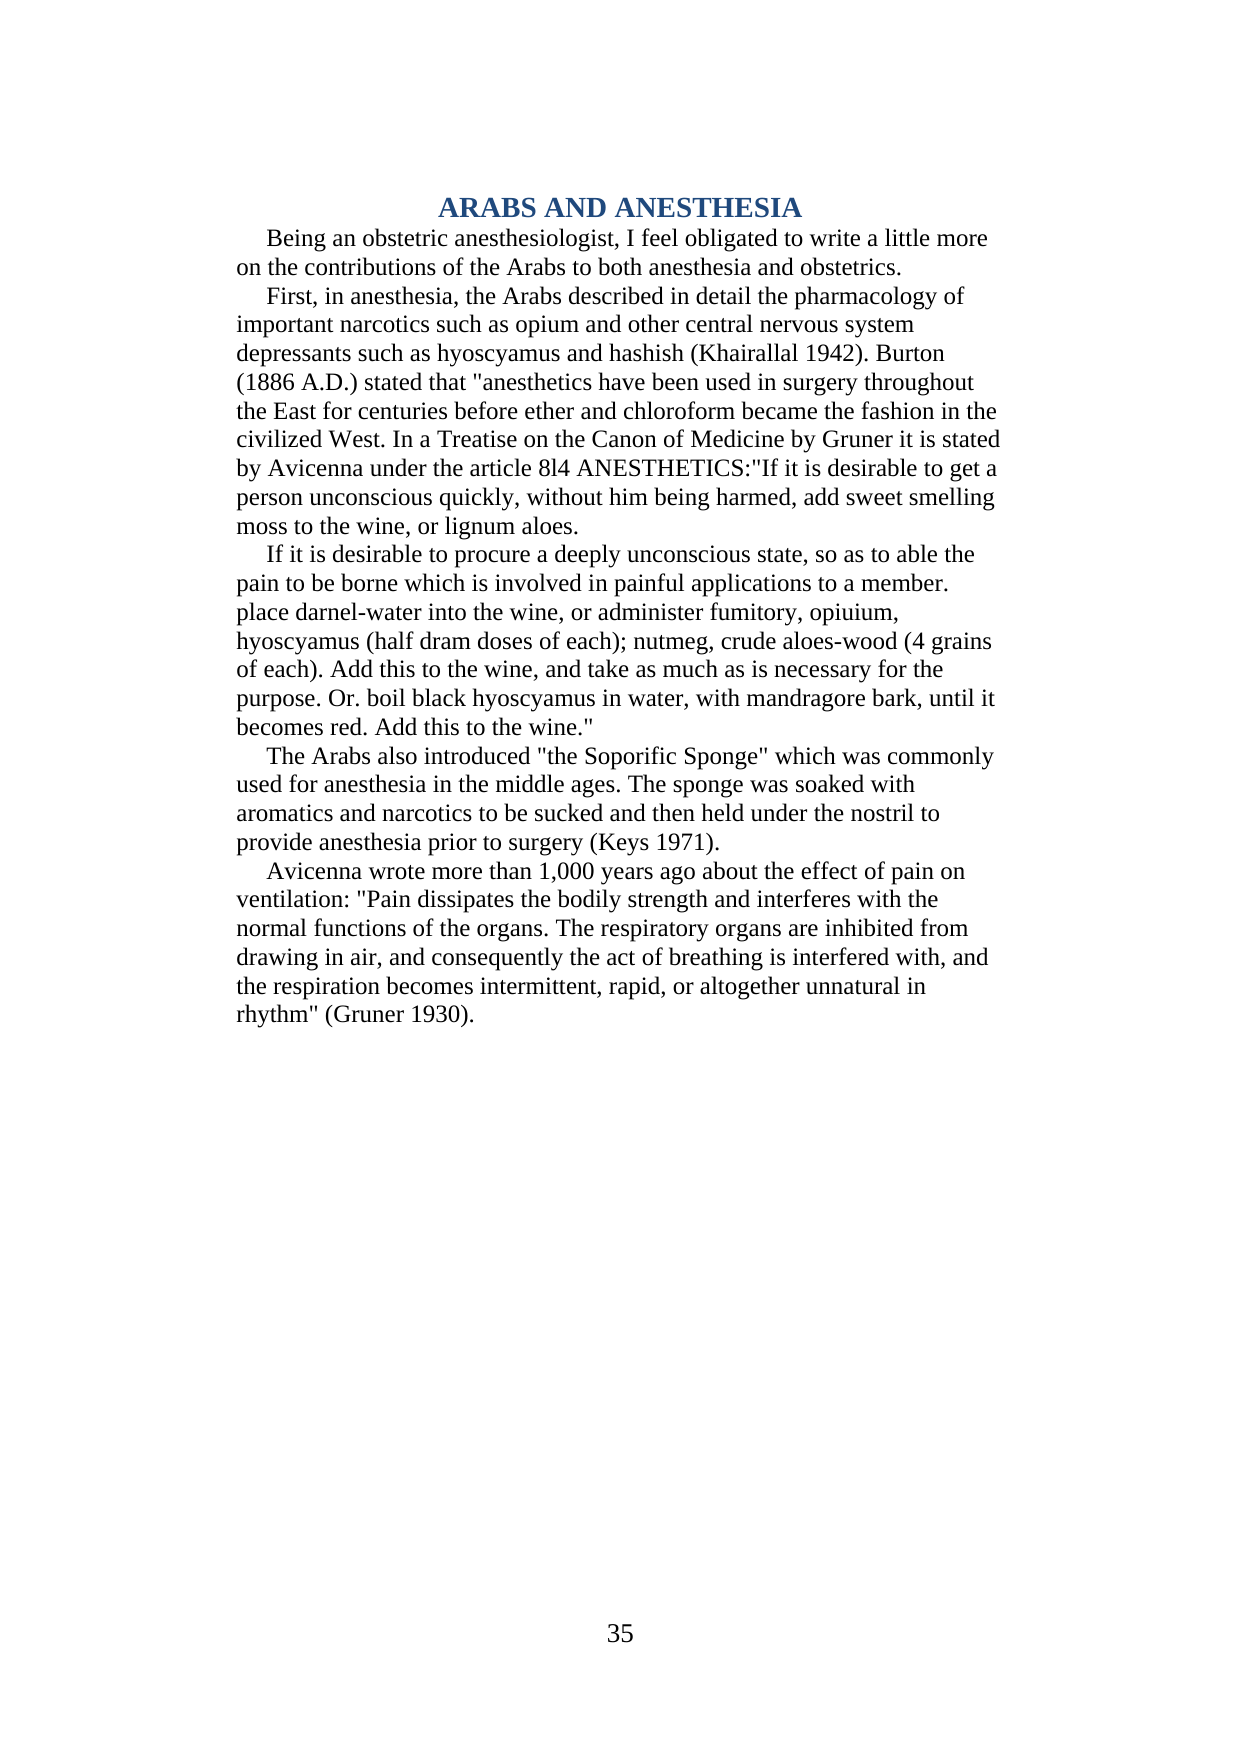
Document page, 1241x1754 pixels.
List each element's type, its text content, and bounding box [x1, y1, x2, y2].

text The Arabs also introduced "the Soporific Sponge" which was commonly used for anesthesia in the middle ages. The sponge was soaked with aromatics and narcotics to be sucked and then held under the nostril to provide anesthesia prior to surgery (Keys 1971). [236, 741, 1004, 856]
text Avicenna wrote more than 1,000 years ago about the effect of pain on ventilation: "Pain dissipates the bodily strength and interferes with the normal functions of the organs. The respiratory organs are inhibited from drawing in air, and consequently the act of breathing is interfered with, and the respiration becomes intermittent, rapid, or altogether unnatural in rhythm" (Gruner 1930). [236, 856, 1004, 1028]
text First, in anesthesia, the Arabs described in detail the pharmacology of important narcotics such as opium and other central nervous system depressants such as hyoscyamus and hashish (Khairallal 1942). Burton (1886 A.D.) stated that "anesthetics have been used in surgery throughout the East for centuries before ether and chloroform became the fashion in the civilized West. In a Treatise on the Canon of Medicine by Gruner it is stated by Avicenna under the article 8l4 ANESTHETICS:"If it is desirable to get a person unconscious quickly, without him being harmed, add sweet smelling moss to the wine, or lignum aloes. [236, 281, 1004, 539]
text If it is desirable to procure a deeply unconscious state, so as to able the pain to be borne which is involved in painful applications to a member. place darnel-water into the wine, or administer fumitory, opiuium, hyoscyamus (half dram doses of each); nutmeg, crude aloes-wood (4 grains of each). Add this to the wine, and take as much as is necessary for the purpose. Or. boil black hyoscyamus in water, with mandragore bark, until it becomes red. Add this to the wine." [236, 539, 1004, 741]
subtitle ARABS AND ANESTHESIA [236, 190, 1004, 223]
text Being an obstetric anesthesiologist, I feel obligated to write a little more on the contributions of the Arabs to both anesthesia and obstetrics. [236, 223, 1004, 281]
